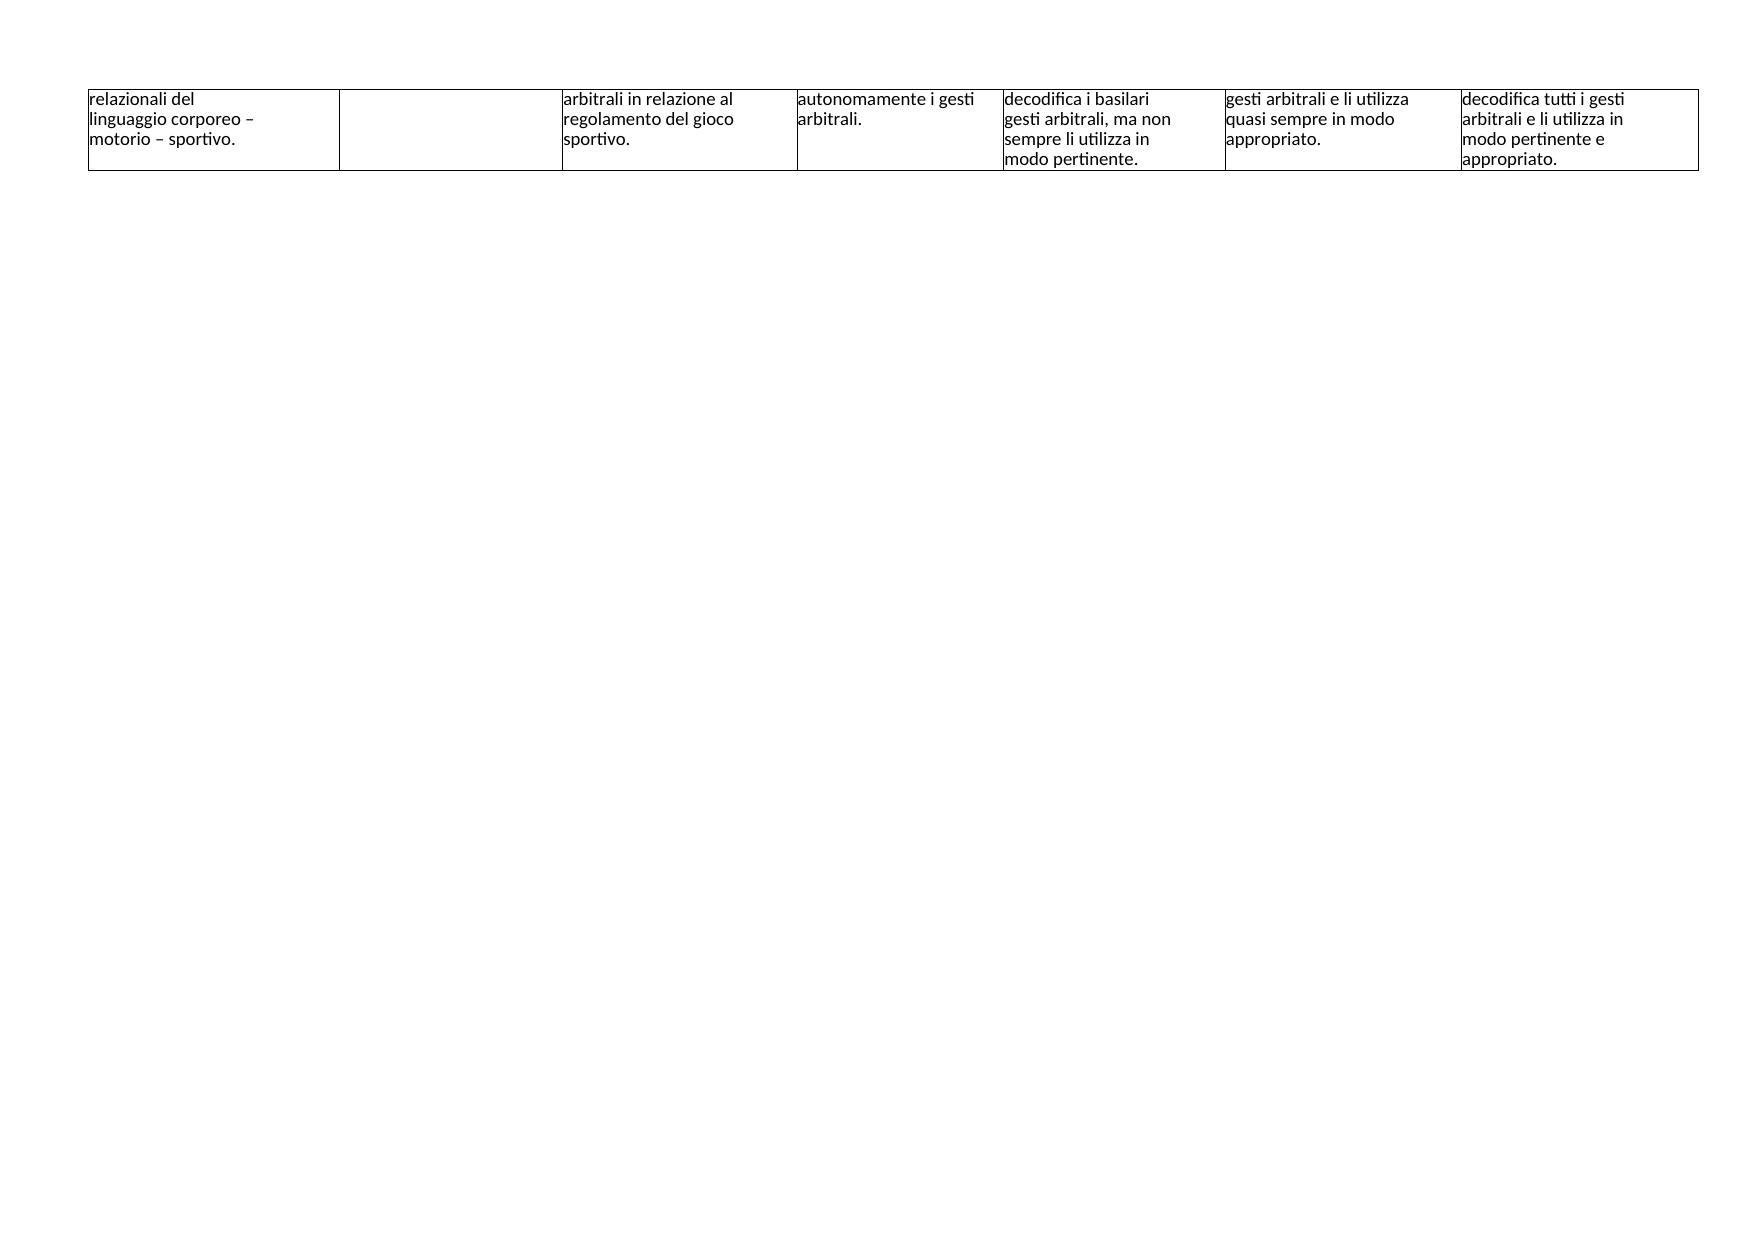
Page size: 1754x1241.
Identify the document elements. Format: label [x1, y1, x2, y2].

table_cell [340, 90, 562, 170]
table_cell [798, 90, 1003, 170]
table_cell [563, 90, 797, 170]
table_cell [1226, 90, 1461, 170]
table_cell [89, 90, 339, 170]
table_cell [1462, 90, 1698, 170]
table_cell [1004, 90, 1225, 170]
